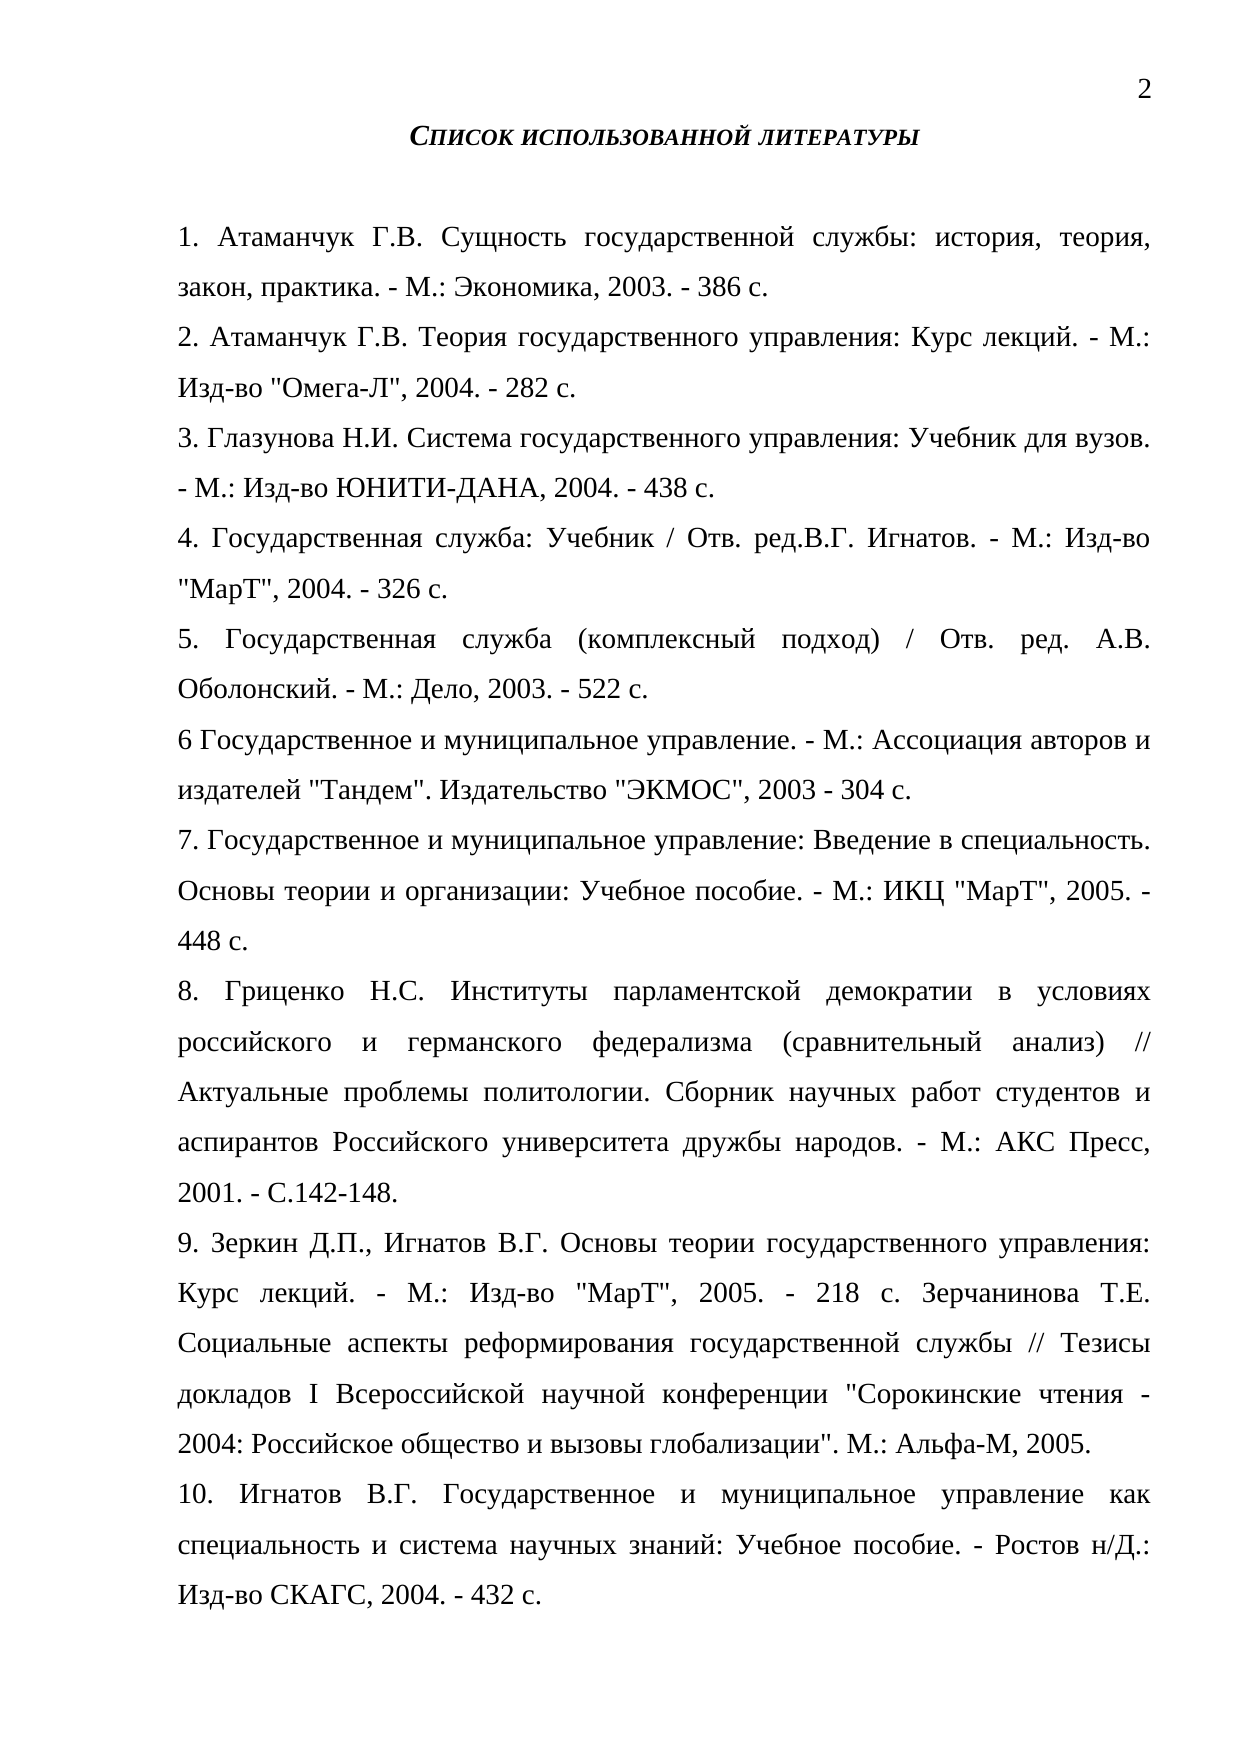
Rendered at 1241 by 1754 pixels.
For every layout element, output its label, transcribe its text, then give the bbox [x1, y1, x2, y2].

text 8. Гриценко Н.С. Институты парламентской демократии в условиях российского и германского федерализма (сравнительный анализ) // Актуальные проблемы политологии. Сборник научных работ студентов и аспирантов Российского университета дружбы народов. - М.: АКС Пресс, 2001. - С.142-148. [177, 973, 1152, 1208]
text 2. Атаманчук Г.В. Теория государственного управления: Курс лекций. - М.: Изд-во "Омега-Л", 2004. - 282 с. [177, 319, 1152, 403]
text 5. Государственная служба (комплексный подход) / Отв. ред. А.В. Оболонский. - М.: Дело, 2003. - 522 с. [177, 621, 1152, 705]
text 7. Государственное и муниципальное управление: Введение в специальность. Основы теории и организации: Учебное пособие. - М.: ИКЦ "МарТ", 2005. - 448 с. [177, 822, 1152, 957]
subtitle Список использованной литературы [177, 118, 1152, 152]
text 1. Атаманчук Г.В. Сущность государственной службы: история, теория, закон, практика. - М.: Экономика, 2003. - 386 с. [177, 219, 1152, 303]
text 4. Государственная служба: Учебник / Отв. ред.В.Г. Игнатов. - М.: Изд-во "МарТ", 2004. - 326 с. [177, 521, 1152, 604]
text 3. Глазунова Н.И. Система государственного управления: Учебник для вузов. - М.: Изд-во ЮНИТИ-ДАНА, 2004. - 438 с. [177, 420, 1152, 504]
text 10. Игнатов В.Г. Государственное и муниципальное управление как специальность и система научных знаний: Учебное пособие. - Ростов н/Д.: Изд-во СКАГС, 2004. - 432 с. [177, 1477, 1152, 1611]
text 9. Зеркин Д.П., Игнатов В.Г. Основы теории государственного управления: Курс лекций. - М.: Изд-во "МарТ", 2005. - 218 с. Зерчанинова Т.Е. Социальные аспекты реформирования государственной службы // Тезисы докладов I Всероссийской научной конференции "Сорокинские чтения - 2004: Российское общество и вызовы глобализации". М.: Альфа-М, 2005. [177, 1225, 1152, 1460]
text 6 Государственное и муниципальное управление. - М.: Ассоциация авторов и издателей "Тандем". Издательство "ЭКМОС", 2003 - 304 с. [177, 722, 1152, 806]
